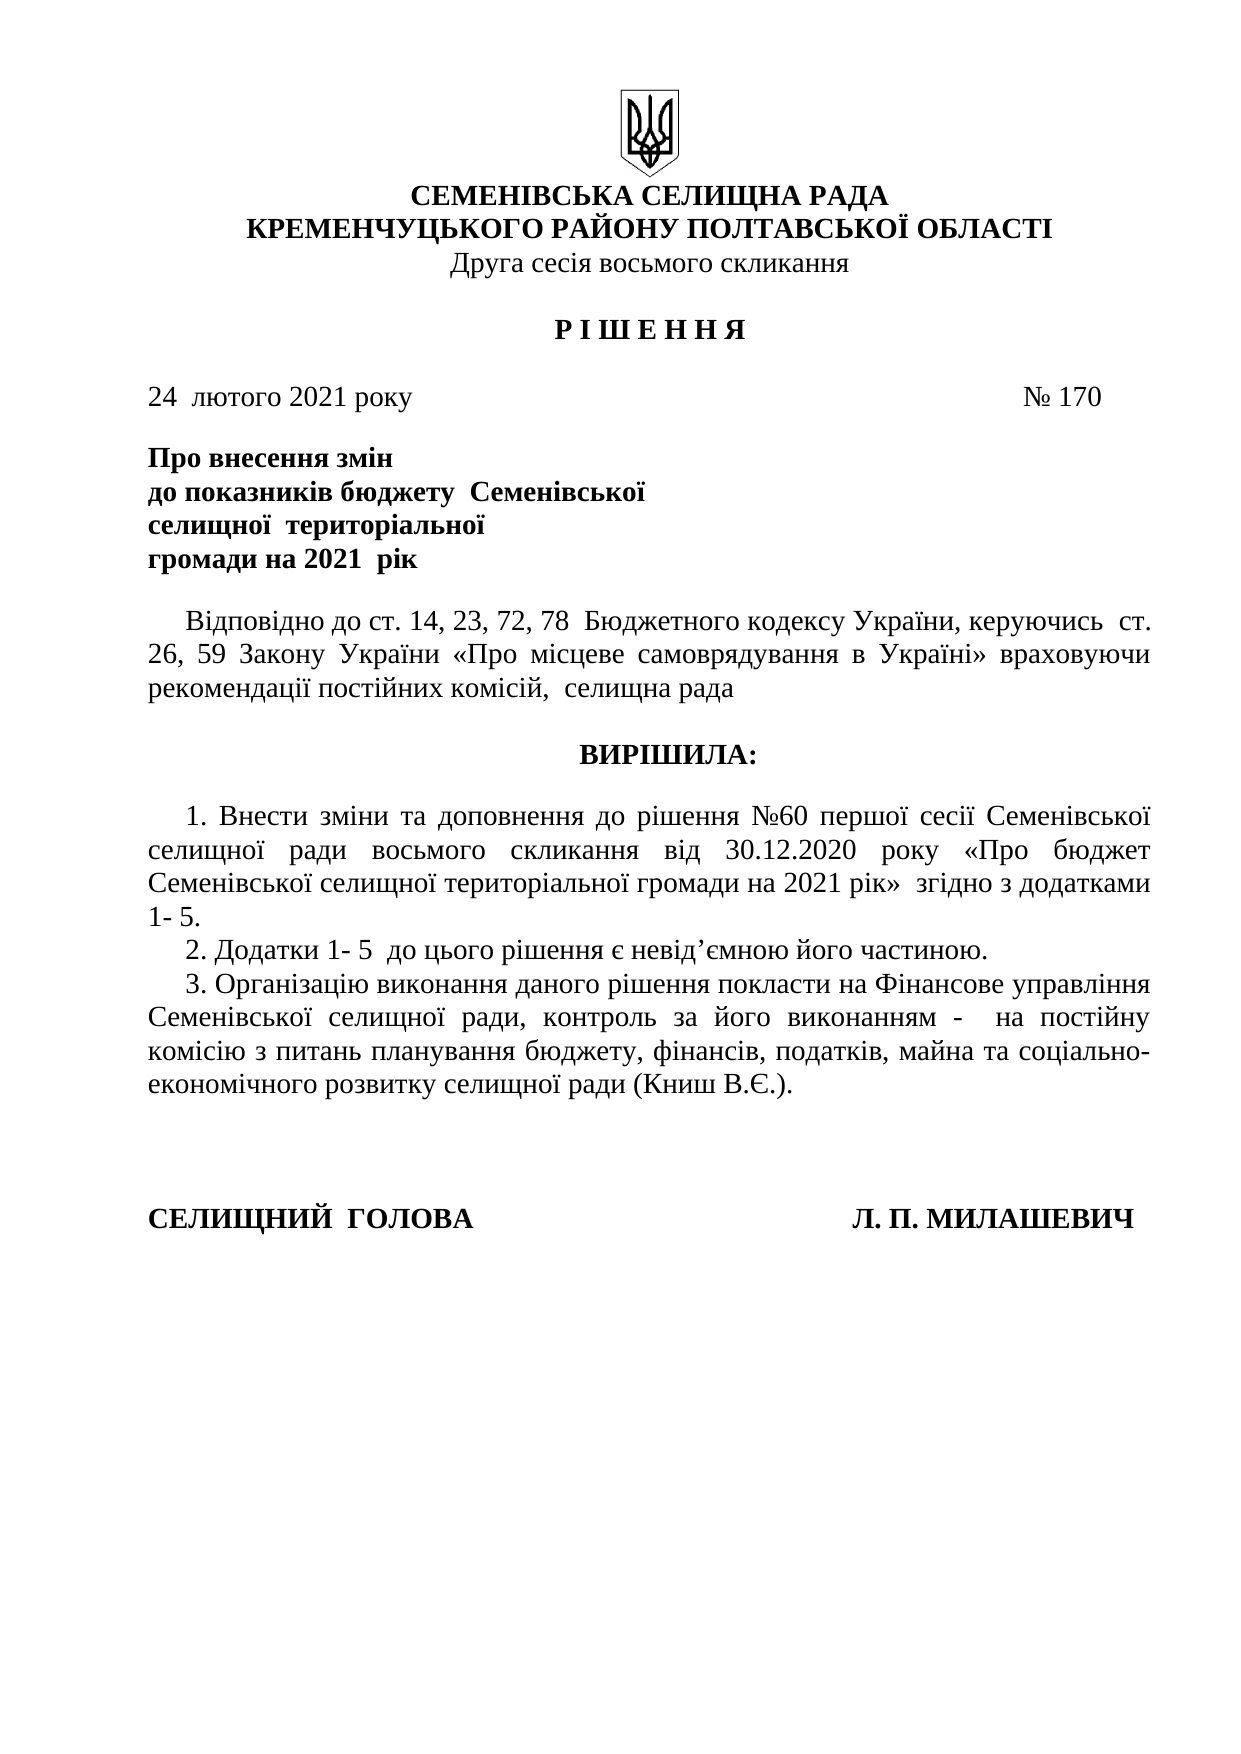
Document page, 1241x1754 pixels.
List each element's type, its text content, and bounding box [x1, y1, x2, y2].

text Відповідно до ст. 14, 23, 72, 78 Бюджетного кодексу України, керуючись ст. 26, 59 Закону України «Про місцеве самоврядування в Україні» враховуючи рекомендації постійних комісій, селищна рада [148, 603, 1152, 703]
text ВИРІШИЛА: [148, 737, 1152, 770]
text Про внесення змін до показників бюджету Семенівської [148, 440, 1152, 507]
text СЕЛИЩНИЙ ГОЛОВА Л. П. МИЛАШЕВИЧ [148, 1201, 1152, 1234]
text СЕМЕНІВСЬКА СЕЛИЩНА РАДА [148, 178, 1152, 211]
text громади на 2021 рік [148, 541, 1152, 603]
text КРЕМЕНЧУЦЬКОГО РАЙОНУ ПОЛТАВСЬКОЇ ОБЛАСТІ [148, 211, 1152, 245]
picture [619, 88, 680, 178]
text 3. Організацію виконання даного рішення покласти на Фінансове управління Семенівської селищної ради, контроль за його виконанням - на постійну комісію з питань планування бюджету, фінансів, податків, майна та соціально-економічного розвитку селищної ради (Книш В.Є.). [148, 966, 1152, 1100]
text селищної територіальної [148, 507, 1152, 541]
text 2. Додатки 1- 5 до цього рішення є невід’ємною його частиною. [148, 932, 1152, 966]
text 1. Внести зміни та доповнення до рішення №60 першої сесії Семенівської селищної ради восьмого скликання від 30.12.2020 року «Про бюджет Семенівської селищної територіальної громади на 2021 рік» згідно з додатками 1- 5. [148, 798, 1152, 932]
text Друга сесія восьмого скликання [148, 245, 1152, 278]
text 24 лютого 2021 року № 170 [148, 379, 1152, 412]
text Р І Ш Е Н Н Я [148, 312, 1152, 345]
